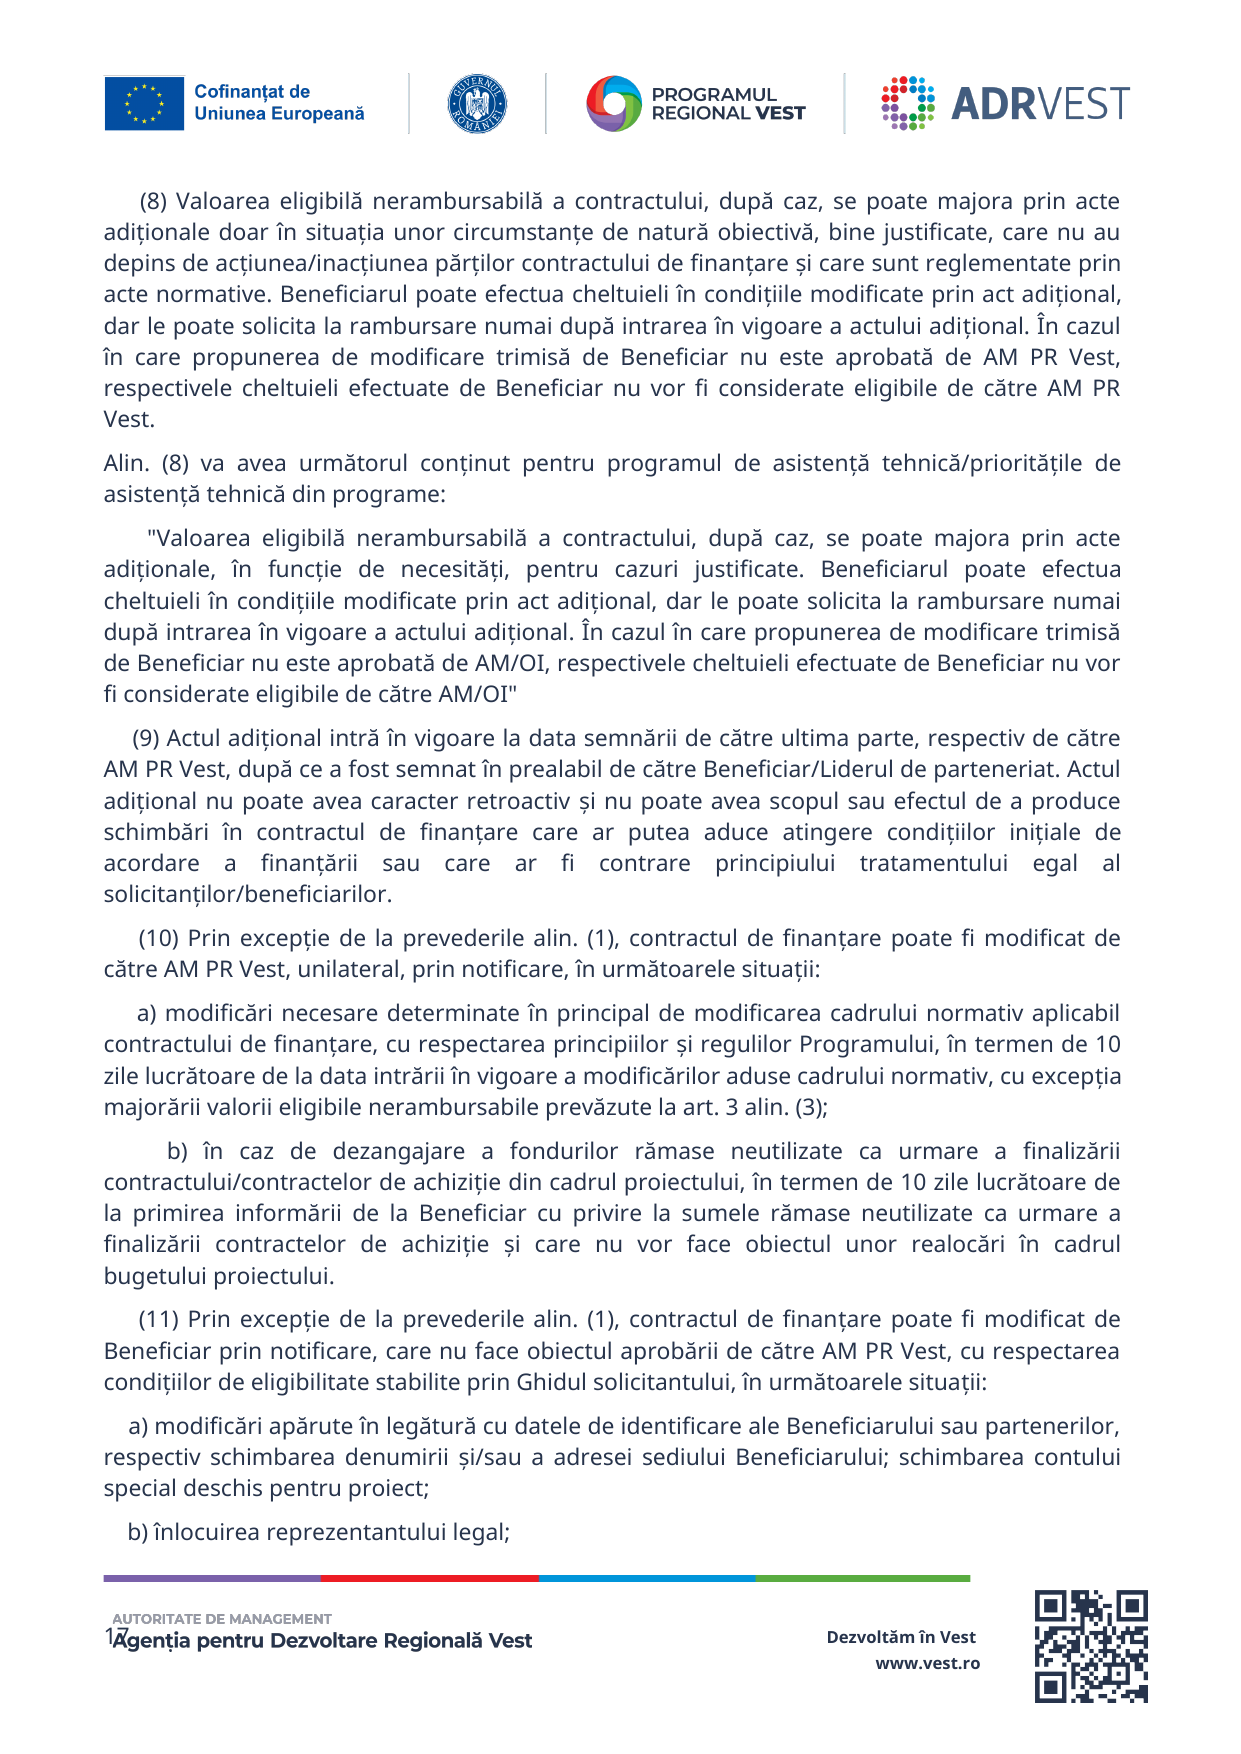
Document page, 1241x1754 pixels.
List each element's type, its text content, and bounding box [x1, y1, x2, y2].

text Alin. (8) va avea următorul conţinut pentru programul de asistenţă tehnică/priorităţile de asistenţă tehnică din programe: [103, 447, 1122, 509]
text "Valoarea eligibilă nerambursabilă a contractului, după caz, se poate majora prin acte adiţionale, în funcţie de necesităţi, pentru cazuri justificate. Beneficiarul poate efectua cheltuieli în condiţiile modificate prin act adiţional, dar le poate solicita la rambursare numai după intrarea în vigoare a actului adiţional. În cazul în care propunerea de modificare trimisă de Beneficiar nu este aprobată de AM/OI, respectivele cheltuieli efectuate de Beneficiar nu vor fi considerate eligibile de către AM/OI" [103, 522, 1122, 709]
text (11) Prin excepţie de la prevederile alin. (1), contractul de finanţare poate fi modificat de Beneficiar prin notificare, care nu face obiectul aprobării de către AM PR Vest, cu respectarea condiţiilor de eligibilitate stabilite prin Ghidul solicitantului, în următoarele situaţii: [103, 1303, 1122, 1397]
picture [1026, 1581, 1157, 1712]
text a) modificări apărute în legătură cu datele de identificare ale Beneficiarului sau partenerilor, respectiv schimbarea denumirii şi/sau a adresei sediului Beneficiarului; schimbarea contului special deschis pentru proiect; [103, 1409, 1122, 1503]
text (8) Valoarea eligibilă nerambursabilă a contractului, după caz, se poate majora prin acte adiţionale doar în situaţia unor circumstanţe de natură obiectivă, bine justificate, care nu au depins de acţiunea/inacţiunea părţilor contractului de finanţare şi care sunt reglementate prin acte normative. Beneficiarul poate efectua cheltuieli în condiţiile modificate prin act adiţional, dar le poate solicita la rambursare numai după intrarea în vigoare a actului adiţional. În cazul în care propunerea de modificare trimisă de Beneficiar nu este aprobată de AM PR Vest, respectivele cheltuieli efectuate de Beneficiar nu vor fi considerate eligibile de către AM PR Vest. [103, 184, 1122, 434]
text (9) Actul adiţional intră în vigoare la data semnării de către ultima parte, respectiv de către AM PR Vest, după ce a fost semnat în prealabil de către Beneficiar/Liderul de parteneriat. Actul adiţional nu poate avea caracter retroactiv şi nu poate avea scopul sau efectul de a produce schimbări în contractul de finanţare care ar putea aduce atingere condiţiilor iniţiale de acordare a finanţării sau care ar fi contrare principiului tratamentului egal al solicitanţilor/beneficiarilor. [103, 722, 1122, 909]
picture [103, 73, 1131, 134]
text a) modificări necesare determinate în principal de modificarea cadrului normativ aplicabil contractului de finanţare, cu respectarea principiilor şi regulilor Programului, în termen de 10 zile lucrătoare de la data intrării în vigoare a modificărilor aduse cadrului normativ, cu excepţia majorării valorii eligibile nerambursabile prevăzute la art. 3 alin. (3); [103, 997, 1122, 1122]
text b) înlocuirea reprezentantului legal; [103, 1516, 1122, 1547]
text b) în caz de dezangajare a fondurilor rămase neutilizate ca urmare a finalizării contractului/contractelor de achiziţie din cadrul proiectului, în termen de 10 zile lucrătoare de la primirea informării de la Beneficiar cu privire la sumele rămase neutilizate ca urmare a finalizării contractelor de achiziţie şi care nu vor face obiectul unor realocări în cadrul bugetului proiectului. [103, 1134, 1122, 1291]
text (10) Prin excepţie de la prevederile alin. (1), contractul de finanţare poate fi modificat de către AM PR Vest, unilateral, prin notificare, în următoarele situaţii: [103, 922, 1122, 984]
